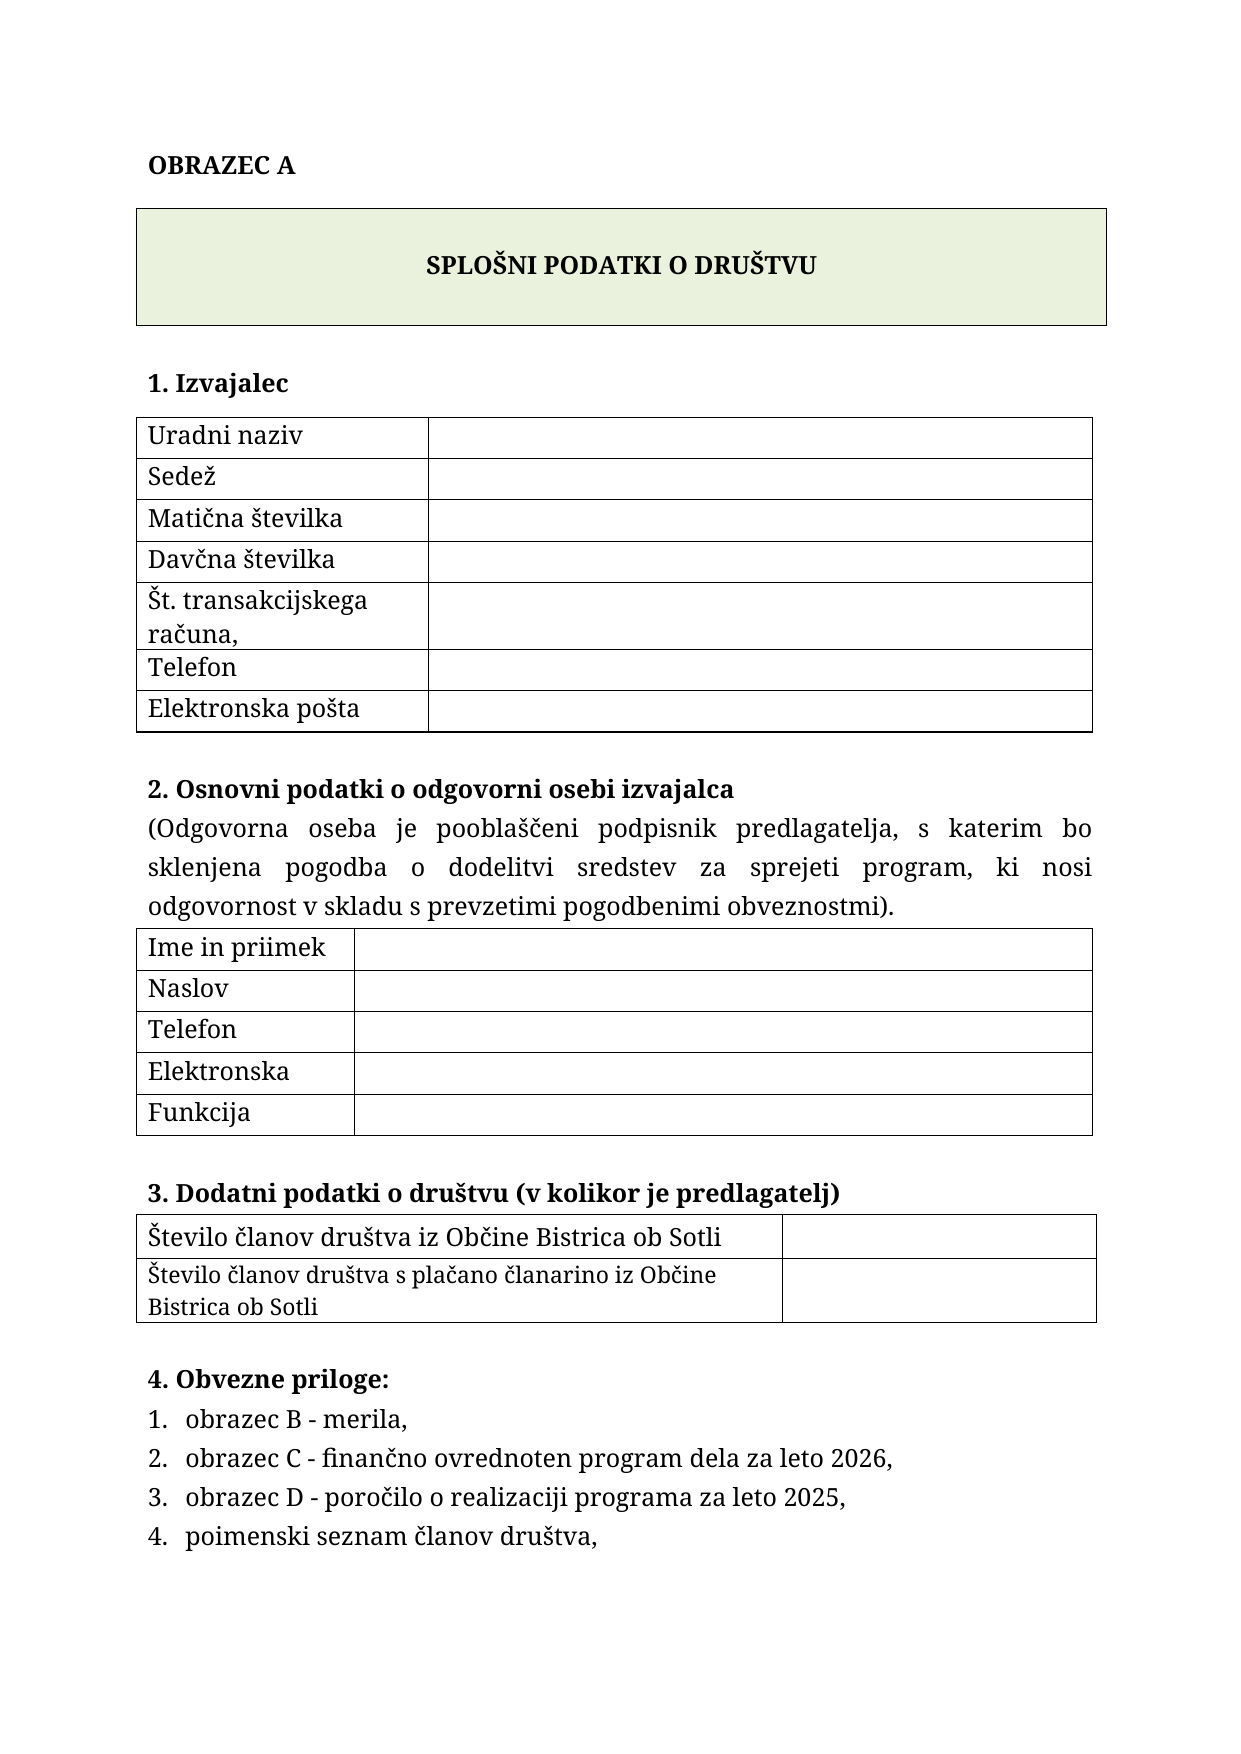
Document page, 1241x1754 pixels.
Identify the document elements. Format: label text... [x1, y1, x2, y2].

table_cell [429, 583, 1092, 649]
table_header Ime in priimek [137, 929, 354, 969]
table_cell [429, 542, 1092, 582]
table_header SPLOŠNI PODATKI O DRUŠTVU [137, 209, 1106, 325]
table_cell [429, 691, 1092, 731]
text 4. Obvezne priloge: [148, 1362, 1093, 1396]
table_cell Matična številka [137, 500, 428, 541]
table_cell Elektronska pošta [137, 691, 428, 731]
table_cell Elektronska pošta [137, 1053, 354, 1094]
list poimenski seznam članov društva, [148, 1519, 1093, 1553]
table_header [429, 418, 1092, 458]
table_cell Telefon [137, 1012, 354, 1052]
table_cell [355, 971, 1092, 1011]
list obrazec D - poročilo o realizaciji programa za leto 2025, [148, 1479, 1093, 1514]
table_header [783, 1215, 1096, 1258]
text 2. Osnovni podatki o odgovorni osebi izvajalca [148, 733, 1093, 806]
table_header Število članov društva iz Občine Bistrica ob Sotli [137, 1215, 782, 1258]
table_header Uradni naziv [137, 418, 428, 458]
table_cell [429, 459, 1092, 499]
table_cell Davčna številka [137, 542, 428, 582]
table_cell Število članov društva s plačano članarino iz Občine Bistrica ob Sotli [137, 1259, 782, 1322]
list obrazec C - finančno ovrednoten program dela za leto 2026, [148, 1440, 1093, 1474]
table_header [355, 929, 1092, 969]
table_cell Funkcija [137, 1095, 354, 1135]
table_cell [355, 1095, 1092, 1135]
table_cell [429, 650, 1092, 690]
text 3. Dodatni podatki o društvu (v kolikor je predlagatelj) [148, 1175, 1093, 1209]
text OBRAZEC A [148, 148, 1093, 182]
table_cell Št. transakcijskega računa, odprt pri banki odprt pri banki [137, 583, 428, 649]
list obrazec B - merila, [148, 1401, 1093, 1435]
table_cell Naslov [137, 971, 354, 1011]
table_cell Telefon [137, 650, 428, 690]
table_cell [783, 1259, 1096, 1322]
table_cell [355, 1012, 1092, 1052]
table_cell Sedež [137, 459, 428, 499]
table_cell [429, 500, 1092, 541]
table_cell [355, 1053, 1092, 1094]
text (Odgovorna oseba je pooblaščeni podpisnik predlagatelja, s katerim bo sklenjena pogodba o dodelitvi sredstev za sprejeti program, ki nosi odgovornost v skladu s prevzetimi pogodbenimi obveznostmi). [148, 811, 1093, 923]
text 1. Izvajalec [148, 366, 1093, 399]
